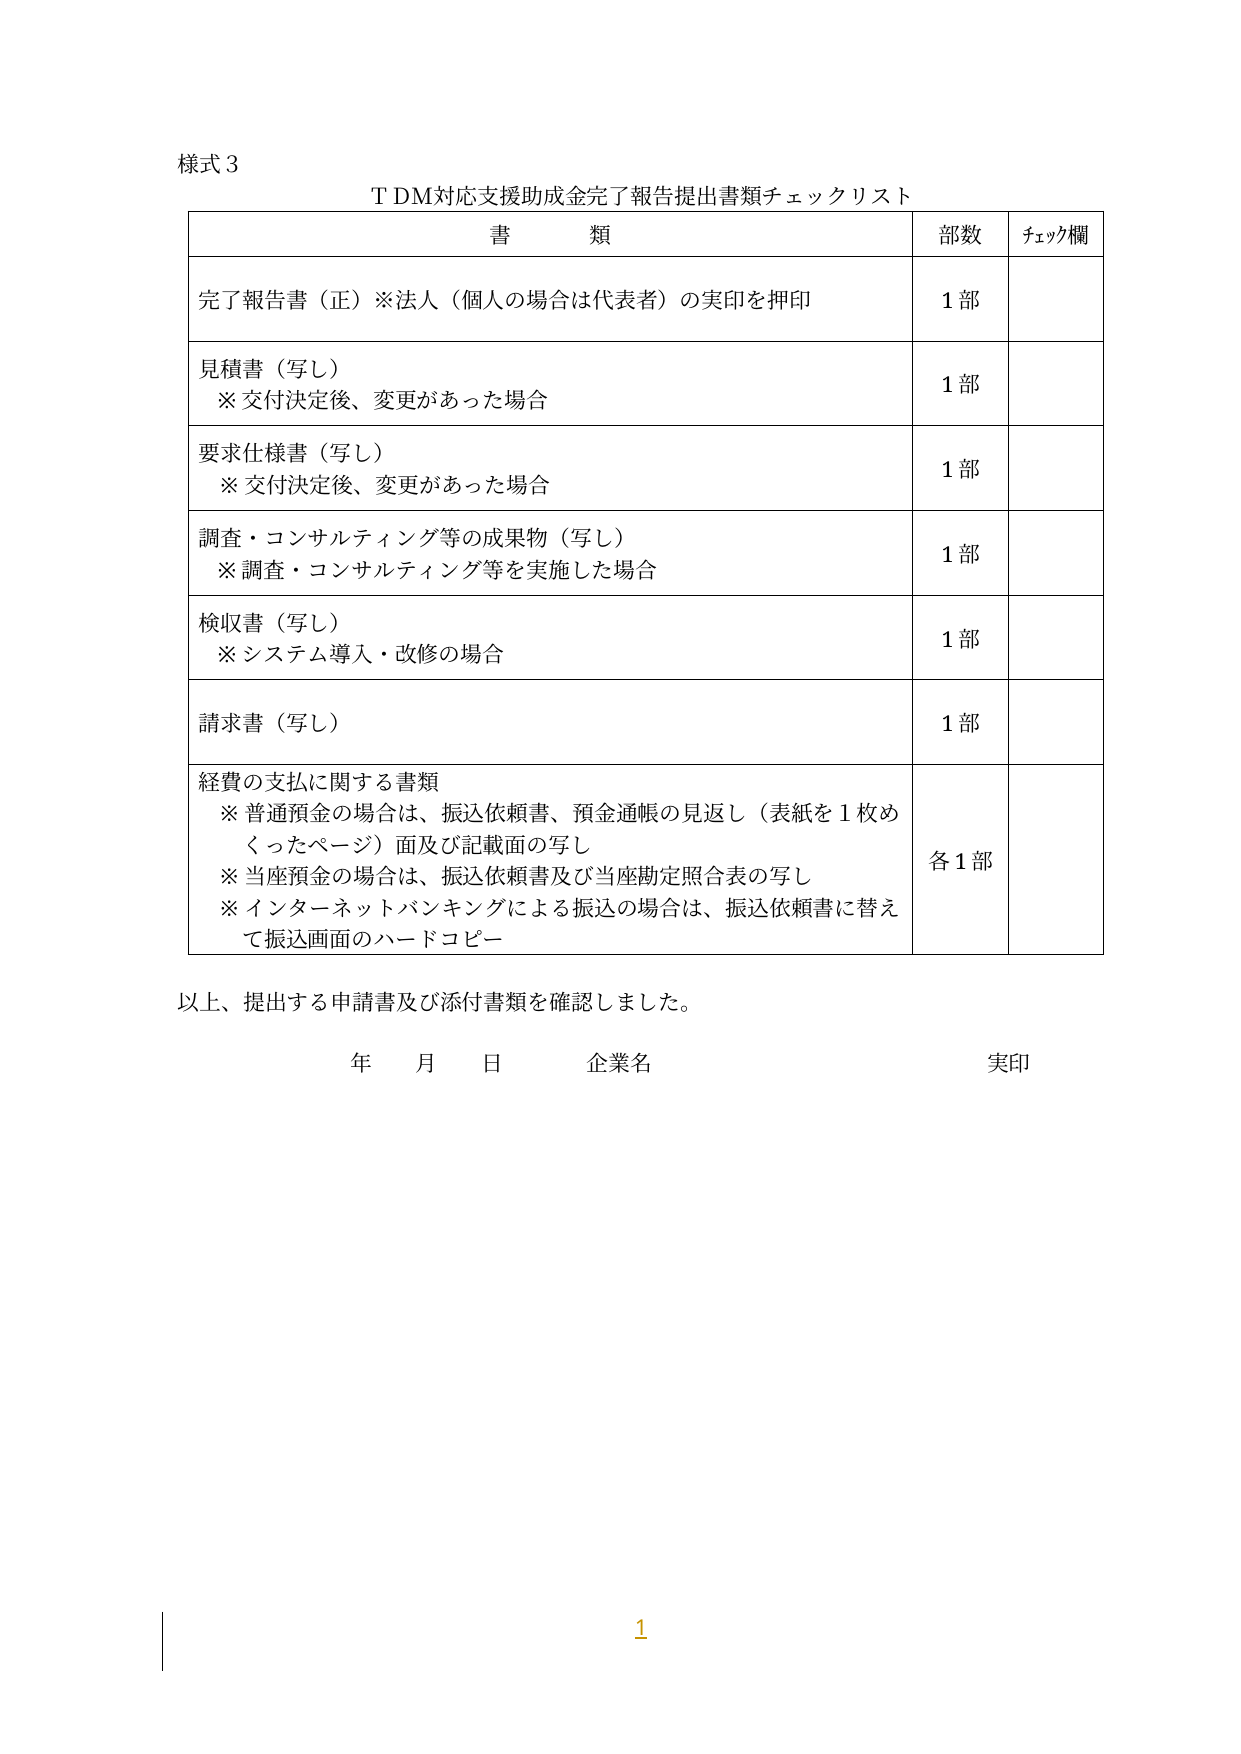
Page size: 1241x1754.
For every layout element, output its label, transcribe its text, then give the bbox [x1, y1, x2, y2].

table_cell [1009, 257, 1103, 341]
text 以上、提出する申請書及び添付書類を確認しました。 [177, 985, 1104, 1016]
table_cell 1部 [913, 342, 1008, 425]
table_cell 1部 [913, 257, 1008, 341]
table_cell [1009, 342, 1103, 425]
table_cell 1部 [913, 596, 1008, 679]
table_cell 見積書（写し） 交付決定後、変更があった場合 [189, 342, 912, 425]
table_cell [1009, 511, 1103, 595]
table_cell 要求仕様書（写し） ※ 交付決定後、変更があった場合 [189, 426, 912, 510]
table_cell 経費の支払に関する書類 ※ 普通預金の場合は、振込依頼書、預金通帳の見返し（表紙を１枚めくったページ）面及び記載面の写し ※ 当座預金の場合は、振込依頼書及び当座勘定照合表の写し ※ インターネットバンキングによる振込の場合は、振込依頼書に替えて振込画面のハードコピー [189, 765, 912, 954]
table_cell [1009, 680, 1103, 764]
table_header 部数 [913, 212, 1008, 256]
text 様式３ [177, 148, 1104, 179]
table_cell 1部 [913, 511, 1008, 595]
table_cell 完了報告書（正）※法人（個人の場合は代表者）の実印を押印 [189, 257, 912, 341]
table_cell 1部 [913, 426, 1008, 510]
table_cell 検収書（写し） システム導入・改修の場合 [189, 596, 912, 679]
table_cell [1009, 596, 1103, 679]
table_cell 調査・コンサルティング等の成果物（写し） 調査・コンサルティング等を実施した場合 [189, 511, 912, 595]
table_cell 1部 [913, 680, 1008, 764]
text 年 月 日 企業名 実印 [177, 1046, 1104, 1078]
table_cell 各1部 [913, 765, 1008, 954]
table_header ﾁｪｯｸ欄 [1009, 212, 1103, 256]
table_header 書類 [189, 212, 912, 256]
table_cell [1009, 426, 1103, 510]
table_cell [1009, 765, 1103, 954]
text ＴＤＭ対応支援助成金完了報告提出書類チェックリスト [177, 179, 1104, 211]
table_cell 請求書（写し） [189, 680, 912, 764]
